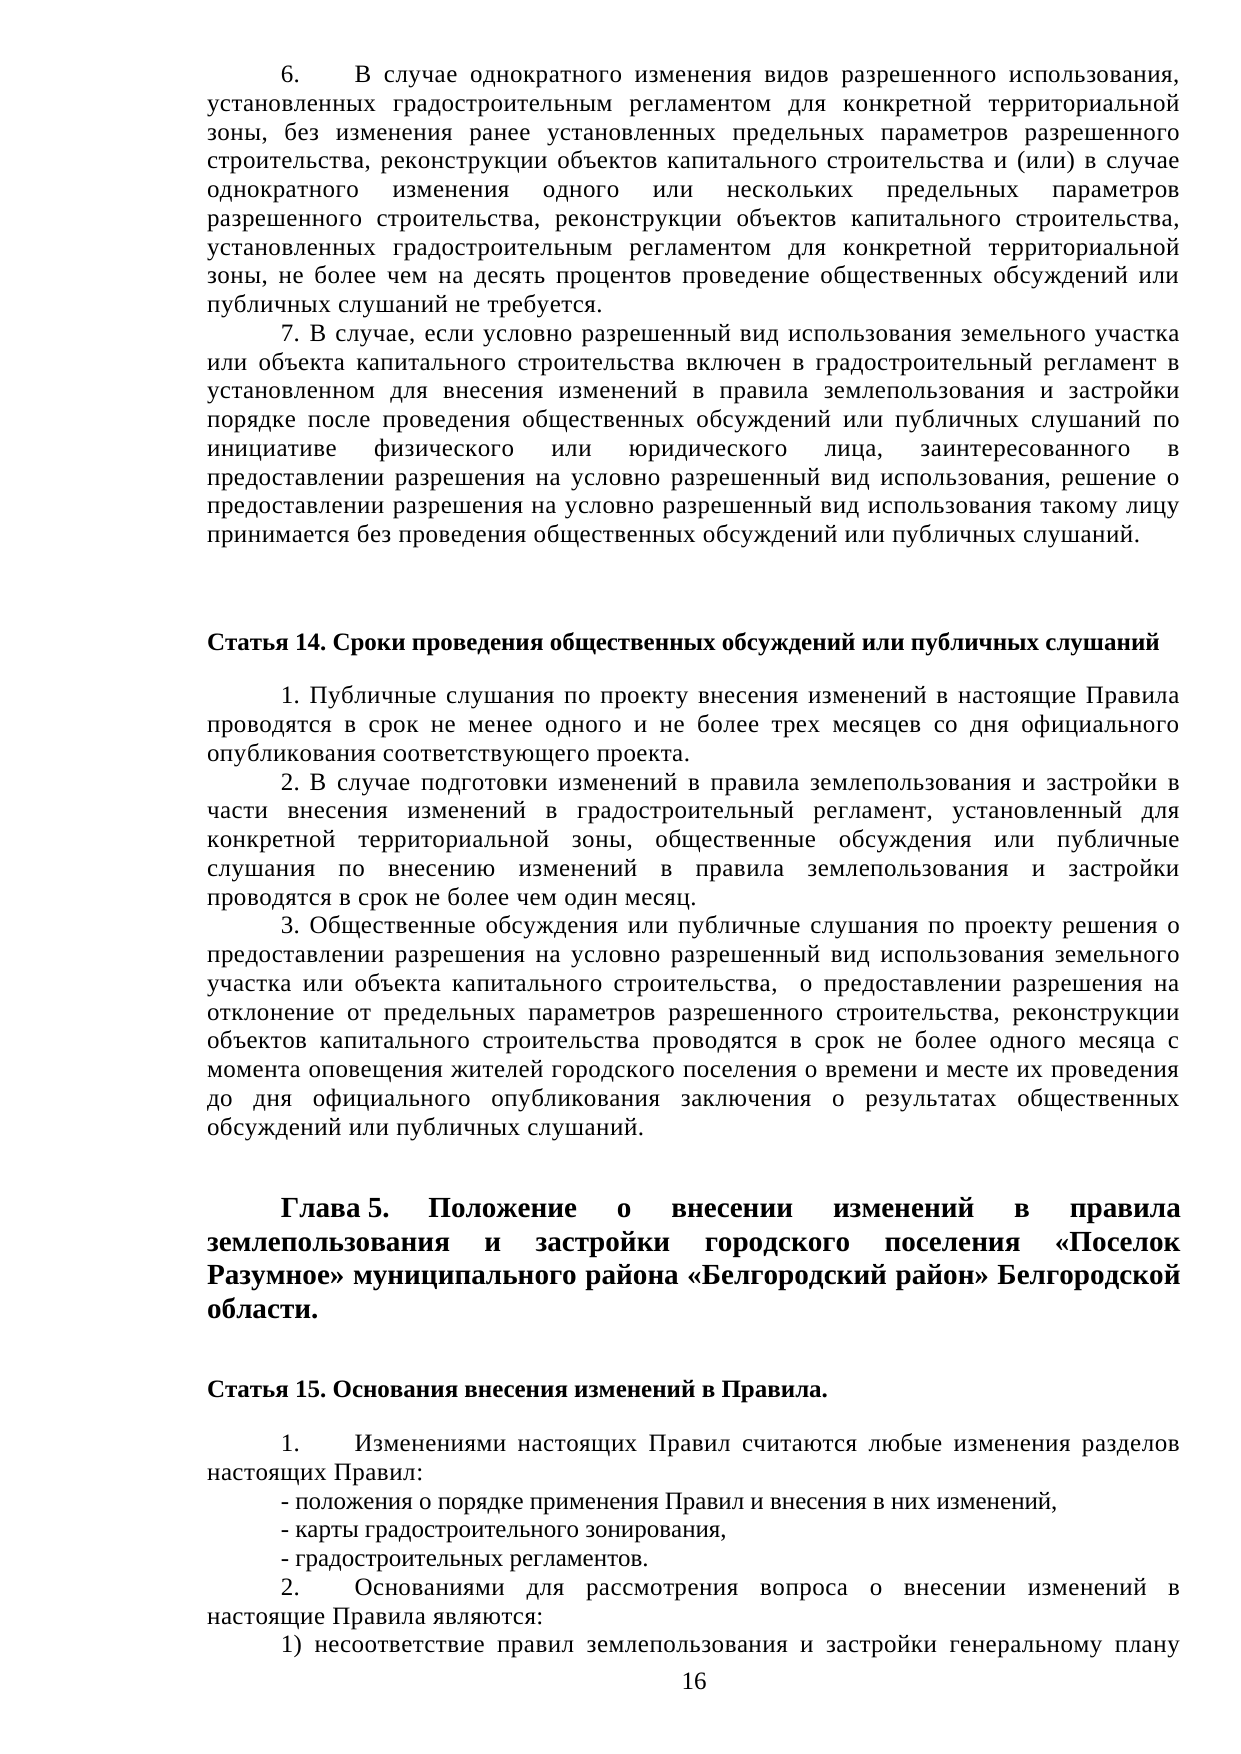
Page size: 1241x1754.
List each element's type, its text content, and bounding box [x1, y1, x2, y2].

list Общественные обсуждения или публичные слушания по проекту решения о предоставлении разрешения на условно разрешенный вид использования земельного участка или объекта капитального строительства, о предоставлении разрешения на отклонение от предельных параметров разрешенного строительства, реконструкции объектов капитального строительства проводятся в срок не более одного месяца с момента оповещения жителей городского поселения о времени и месте их проведения до дня официального опубликования заключения о результатах общественных обсуждений или публичных слушаний. [207, 910, 1181, 1140]
list Публичные слушания по проекту внесения изменений в настоящие Правила проводятся в срок не менее одного и не более трех месяцев со дня официального опубликования соответствующего проекта. [207, 680, 1181, 767]
list В случае однократного изменения видов разрешенного использования, установленных градостроительным регламентом для конкретной территориальной зоны, без изменения ранее установленных предельных параметров разрешенного строительства, реконструкции объектов капитального строительства и (или) в случае однократного изменения одного или нескольких предельных параметров разрешенного строительства, реконструкции объектов капитального строительства, установленных градостроительным регламентом для конкретной территориальной зоны, не более чем на десять процентов проведение общественных обсуждений или публичных слушаний не требуется. [207, 59, 1181, 318]
subtitle Статья 14. Сроки проведения общественных обсуждений или публичных слушаний [207, 627, 1181, 655]
text - карты градостроительного зонирования, [207, 1514, 1181, 1543]
list Изменениями настоящих Правил считаются любые изменения разделов настоящих Правил: [207, 1428, 1181, 1486]
text - положения о порядке применения Правил и внесения в них изменений, [207, 1486, 1181, 1514]
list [207, 1629, 1181, 1658]
list В случае, если условно разрешенный вид использования земельного участка или объекта капитального строительства включен в градостроительный регламент в установленном для внесения изменений в правила землепользования и застройки порядке после проведения общественных обсуждений или публичных слушаний по инициативе физического или юридического лица, заинтересованного в предоставлении разрешения на условно разрешенный вид использования, решение о предоставлении разрешения на условно разрешенный вид использования такому лицу принимается без проведения общественных обсуждений или публичных слушаний. [207, 318, 1181, 548]
list Основаниями для рассмотрения вопроса о внесении изменений в настоящие Правила являются: [207, 1572, 1181, 1629]
text - градостроительных регламентов. [207, 1543, 1181, 1572]
list В случае подготовки изменений в правила землепользования и застройки в части внесения изменений в градостроительный регламент, установленный для конкретной территориальной зоны, общественные обсуждения или публичные слушания по внесению изменений в правила землепользования и застройки проводятся в срок не более чем один месяц. [207, 767, 1181, 910]
subtitle Положение о внесении изменений в правила землепользования и застройки городского поселения «Поселок Разумное» муниципального района «Белгородский район» Белгородской области. [207, 1190, 1181, 1324]
subtitle Статья 15. Основания внесения изменений в Правила. [207, 1374, 1181, 1403]
